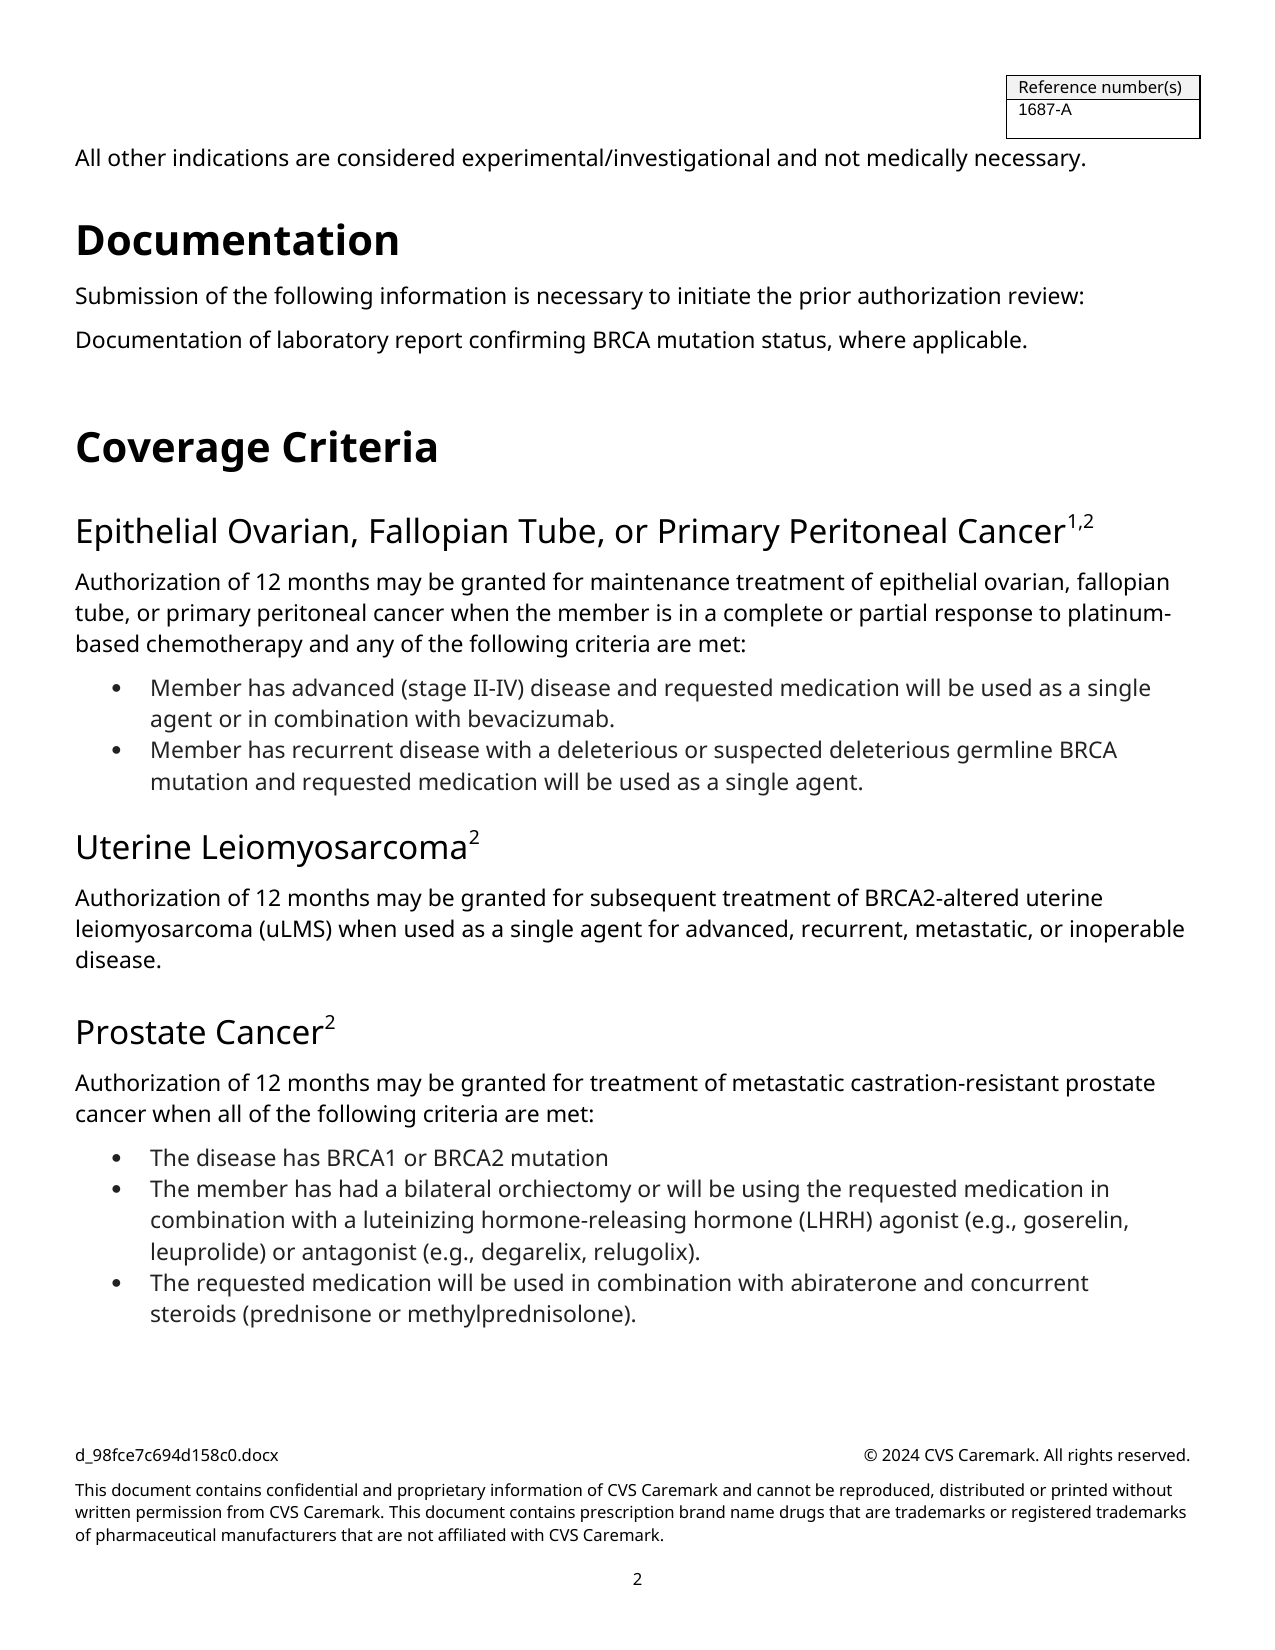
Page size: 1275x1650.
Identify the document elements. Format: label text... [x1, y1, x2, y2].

text Authorization of 12 months may be granted for treatment of metastatic castration-resistant prostate cancer when all of the following criteria are met: [75, 1067, 1200, 1129]
list The requested medication will be used in combination with abiraterone and concurrent steroids (prednisone or methylprednisolone). [112, 1267, 1161, 1329]
subtitle Coverage Criteria [75, 417, 1200, 474]
subtitle Epithelial Ovarian, Fallopian Tube, or Primary Peritoneal Cancer1,2 [75, 508, 1200, 553]
list The member has had a bilateral orchiectomy or will be using the requested medication in combination with a luteinizing hormone-releasing hormone (LHRH) agonist (e.g., goserelin, leuprolide) or antagonist (e.g., degarelix, relugolix). [112, 1173, 1161, 1267]
text Documentation of laboratory report confirming BRCA mutation status, where applicable. [75, 324, 1200, 355]
text Authorization of 12 months may be granted for maintenance treatment of epithelial ovarian, fallopian tube, or primary peritoneal cancer when the member is in a complete or partial response to platinum-based chemotherapy and any of the following criteria are met: [75, 566, 1200, 659]
subtitle Uterine Leiomyosarcoma2 [75, 824, 1200, 869]
text Submission of the following information is necessary to initiate the prior authorization review: [75, 280, 1200, 311]
text Authorization of 12 months may be granted for subsequent treatment of BRCA2-altered uterine leiomyosarcoma (uLMS) when used as a single agent for advanced, recurrent, metastatic, or inoperable disease. [75, 882, 1200, 976]
subtitle Prostate Cancer2 [75, 1009, 1200, 1054]
list Member has advanced (stage II-IV) disease and requested medication will be used as a single agent or in combination with bevacizumab. [112, 672, 1200, 734]
subtitle Documentation [75, 211, 1200, 267]
list Member has recurrent disease with a deleterious or suspected deleterious germline BRCA mutation and requested medication will be used as a single agent. [112, 734, 1200, 797]
text All other indications are considered experimental/investigational and not medically necessary. [75, 142, 1200, 173]
list The disease has BRCA1 or BRCA2 mutation [112, 1142, 1161, 1173]
